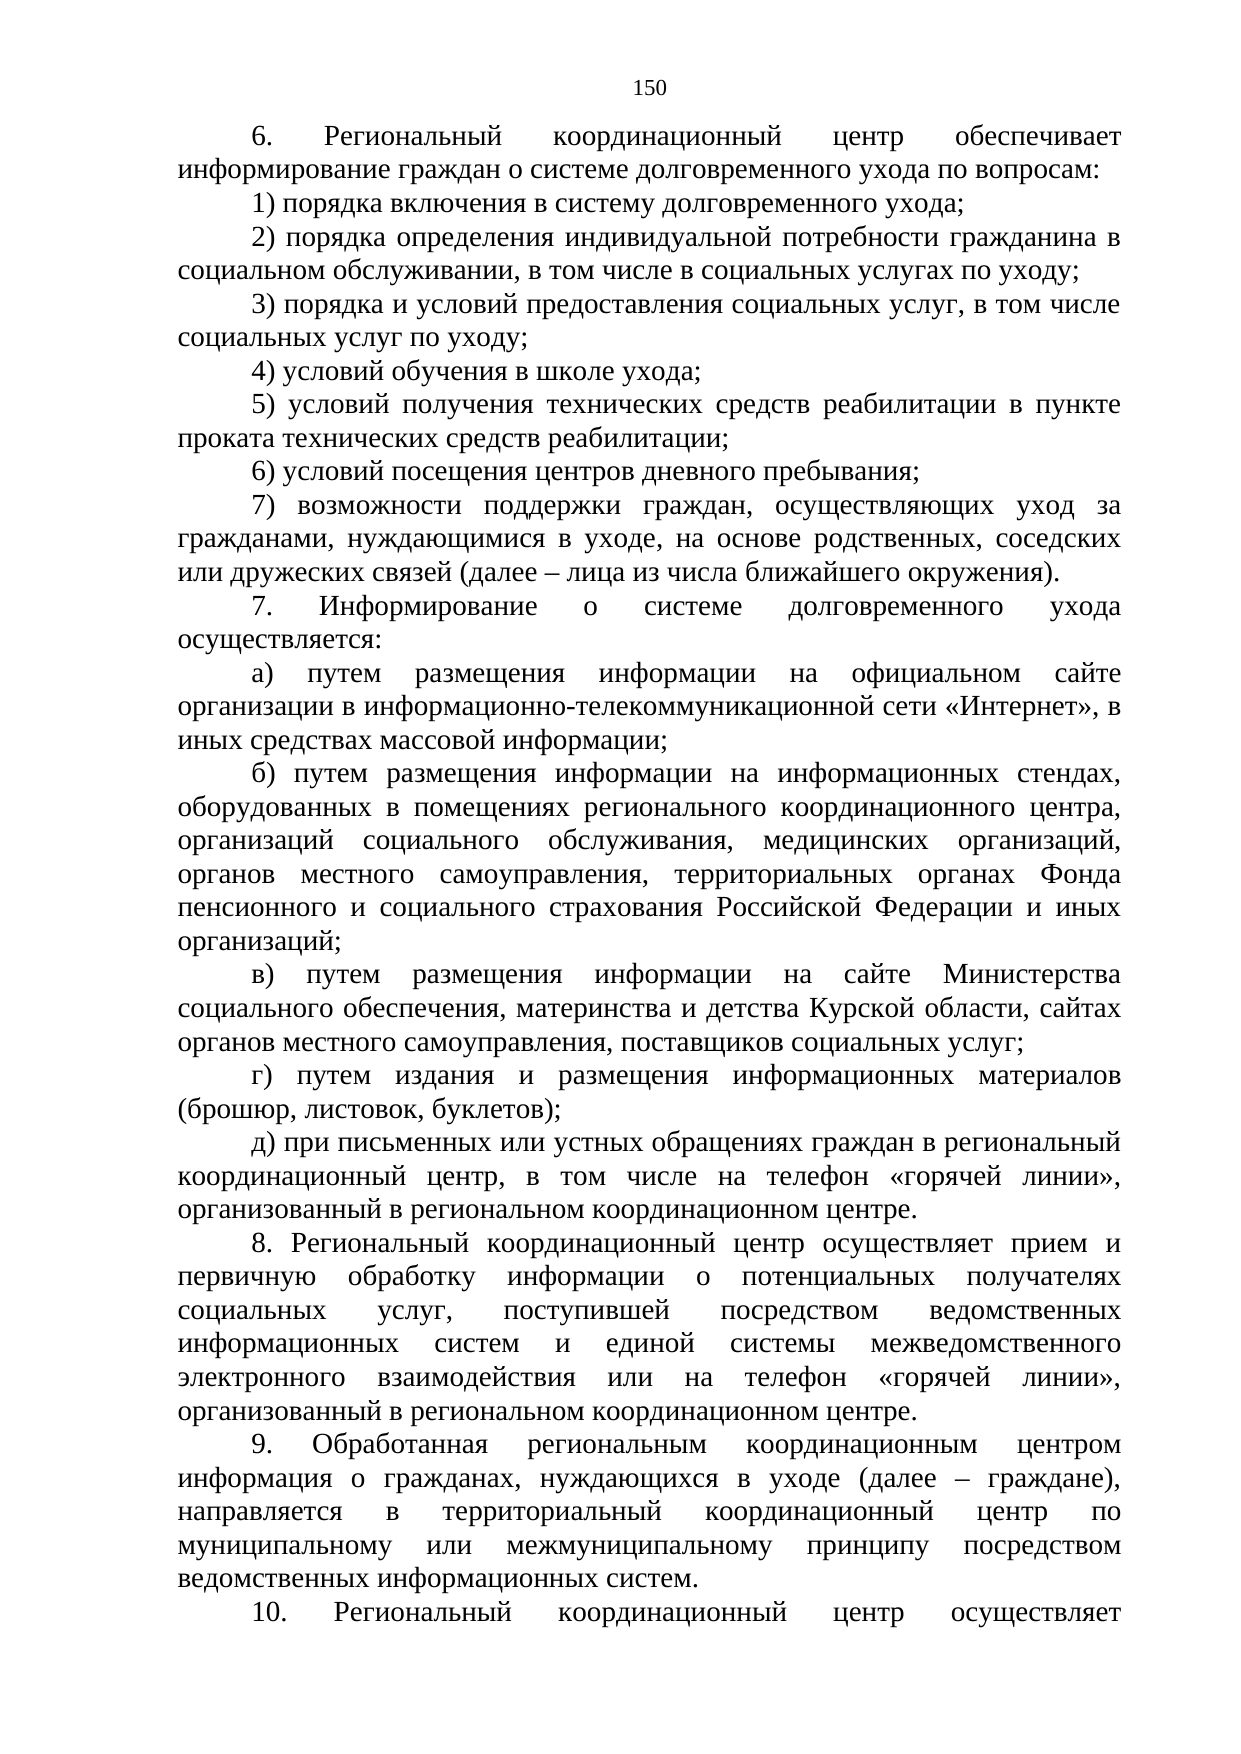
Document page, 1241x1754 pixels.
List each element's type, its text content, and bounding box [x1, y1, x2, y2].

text 6) условий посещения центров дневного пребывания; [177, 453, 1122, 487]
text 8. Региональный координационный центр осуществляет прием и первичную обработку информации о потенциальных получателях социальных услуг, поступившей посредством ведомственных информационных систем и единой системы межведомственного электронного взаимодействия или на телефон «горячей линии», организованный в региональном координационном центре. [177, 1225, 1122, 1426]
text 2) порядка определения индивидуальной потребности гражданина в социальном обслуживании, в том числе в социальных услугах по уходу; [177, 219, 1122, 286]
text 5) условий получения технических средств реабилитации в пункте проката технических средств реабилитации; [177, 386, 1122, 453]
text 1) порядка включения в систему долговременного ухода; [177, 185, 1122, 219]
text а) путем размещения информации на официальном сайте организации в информационно-телекоммуникационной сети «Интернет», в иных средствах массовой информации; [177, 655, 1122, 755]
text 7) возможности поддержки граждан, осуществляющих уход за гражданами, нуждающимися в уходе, на основе родственных, соседских или дружеских связей (далее – лица из числа ближайшего окружения). [177, 487, 1122, 588]
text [177, 1594, 1122, 1627]
text 7. Информирование о системе долговременного ухода осуществляется: [177, 588, 1122, 655]
text 6. Региональный координационный центр обеспечивает информирование граждан о системе долговременного ухода по вопросам: [177, 118, 1122, 185]
text б) путем размещения информации на информационных стендах, оборудованных в помещениях регионального координационного центра, организаций социального обслуживания, медицинских организаций, органов местного самоуправления, территориальных органах Фонда пенсионного и социального страхования Российской Федерации и иных организаций; [177, 755, 1122, 957]
text г) путем издания и размещения информационных материалов (брошюр, листовок, буклетов); [177, 1057, 1122, 1124]
text в) путем размещения информации на сайте Министерства социального обеспечения, материнства и детства Курской области, сайтах органов местного самоуправления, поставщиков социальных услуг; [177, 957, 1122, 1057]
text 3) порядка и условий предоставления социальных услуг, в том числе социальных услуг по уходу; [177, 286, 1122, 353]
text д) при письменных или устных обращениях граждан в региональный координационный центр, в том числе на телефон «горячей линии», организованный в региональном координационном центре. [177, 1124, 1122, 1225]
text 9. Обработанная региональным координационным центром информация о гражданах, нуждающихся в уходе (далее – граждане), направляется в территориальный координационный центр по муниципальному или межмуниципальному принципу посредством ведомственных информационных систем. [177, 1426, 1122, 1594]
text 4) условий обучения в школе ухода; [177, 353, 1122, 386]
